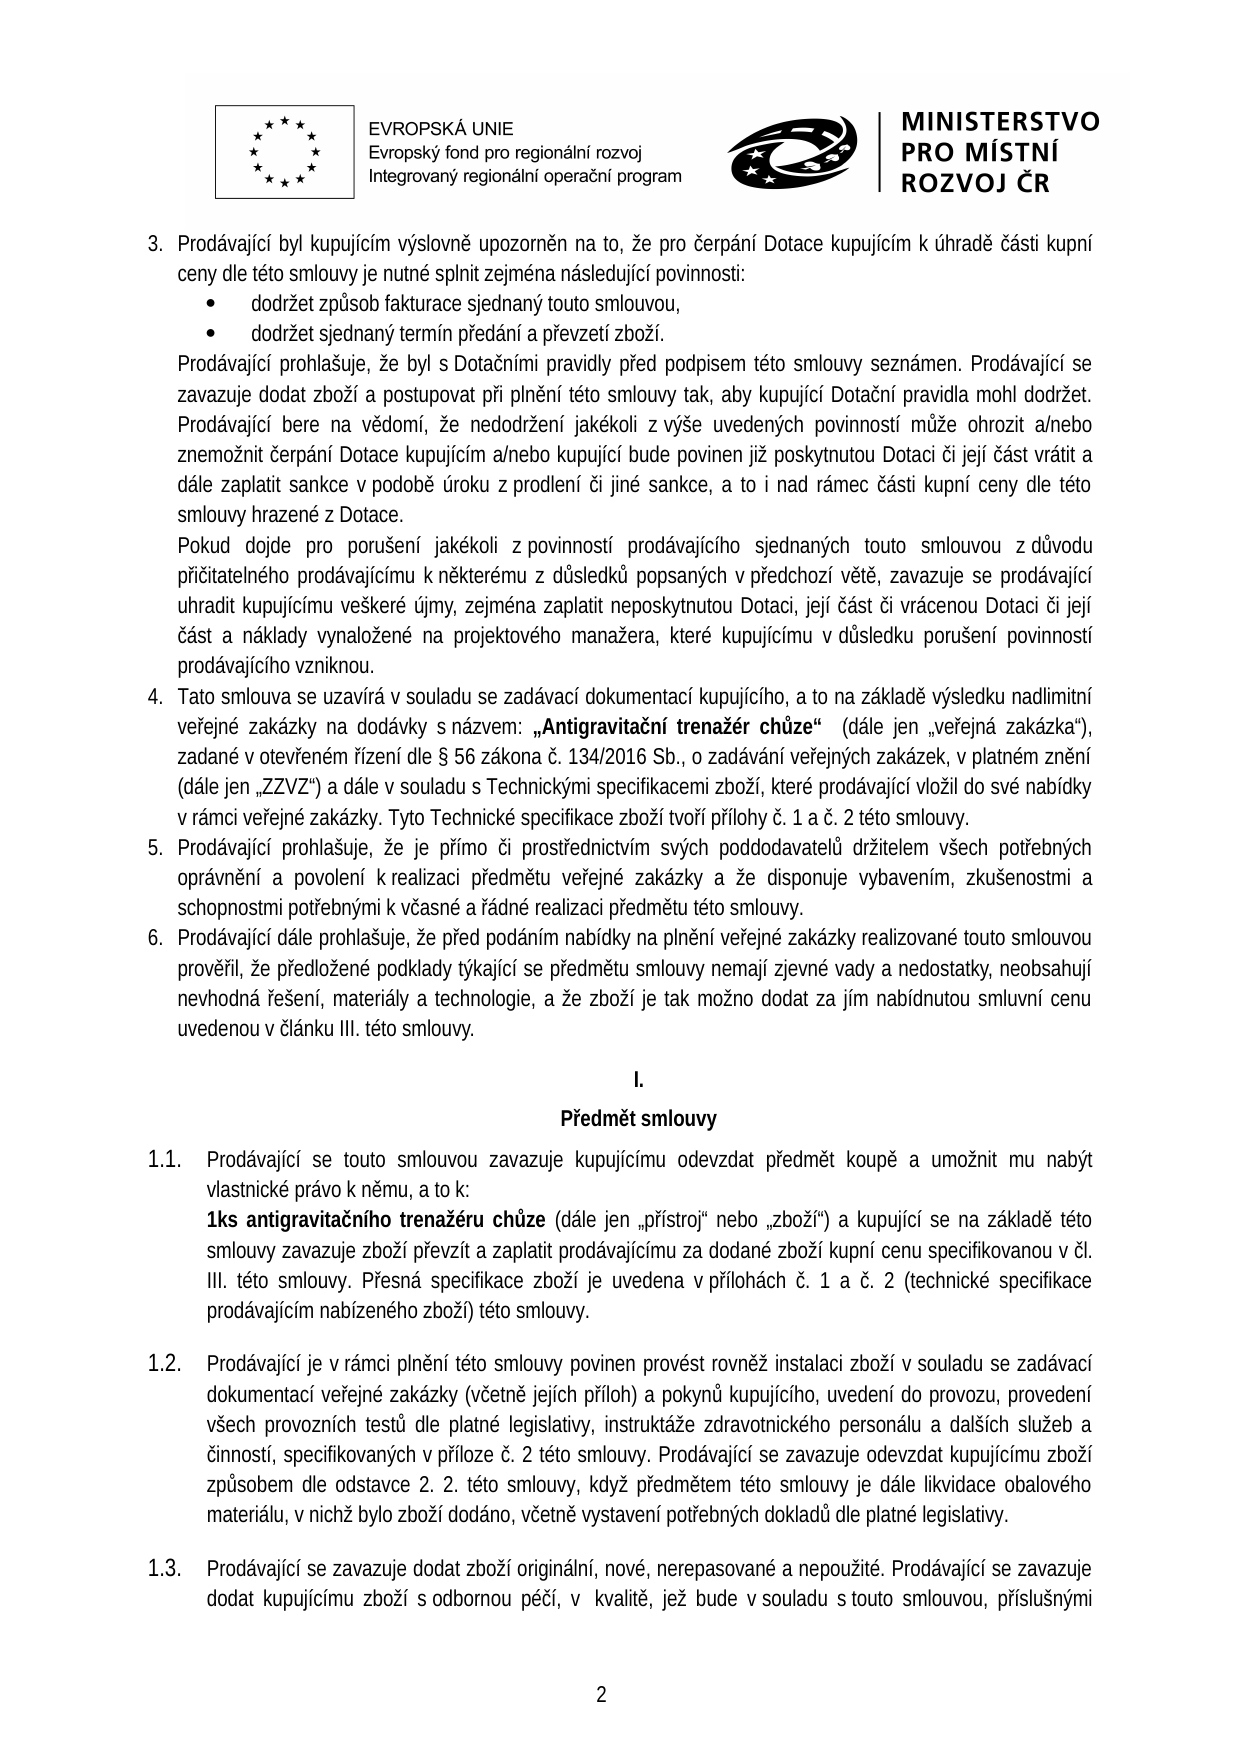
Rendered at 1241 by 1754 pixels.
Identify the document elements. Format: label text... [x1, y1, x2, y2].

list Prodávající byl kupujícím výslovně upozorněn na to, že pro čerpání Dotace kupujícím k úhradě části kupní ceny dle této smlouvy je nutné splnit zejména následující povinnosti: [148, 229, 1093, 286]
list Prodávající se touto smlouvou zavazuje kupujícímu odevzdat předmět koupě a umožnit mu nabýt vlastnické právo k němu, a to k: [148, 1144, 1093, 1203]
picture [184, 73, 1130, 230]
list Prodávající prohlašuje, že byl s Dotačními pravidly před podpisem této smlouvy seznámen. Prodávající se zavazuje dodat zboží a postupovat při plnění této smlouvy tak, aby kupující Dotační pravidla mohl dodržet. Prodávající bere na vědomí, že nedodržení jakékoli z výše uvedených povinností může ohrozit a/nebo znemožnit čerpání Dotace kupujícím a/nebo kupující bude povinen již poskytnutou Dotaci či její část vrátit a dále zaplatit sankce v podobě úroku z prodlení či jiné sankce, a to i nad rámec části kupní ceny dle této smlouvy hrazené z Dotace. [177, 350, 1093, 528]
list Prodávající prohlašuje, že je přímo či prostřednictvím svých poddodavatelů držitelem všech potřebných oprávnění a povolení k realizaci předmětu veřejné zakázky a že disponuje vybavením, zkušenostmi a schopnostmi potřebnými k včasné a řádné realizaci předmětu této smlouvy. [148, 834, 1093, 921]
subtitle Předmět smlouvy [185, 1105, 1093, 1131]
list Tato smlouva se uzavírá v souladu se zadávací dokumentací kupujícího, a to na základě výsledku nadlimitní veřejné zakázky na dodávky s názvem: „Antigravitační trenažér chůze“ (dále jen „veřejná zakázka“), zadané v otevřeném řízení dle § 56 zákona č. 134/2016 Sb., o zadávání veřejných zakázek, v platném znění (dále jen „ZZVZ“) a dále v souladu s Technickými specifikacemi zboží, které prodávající vložil do své nabídky v rámci veřejné zakázky. Tyto Technické specifikace zboží tvoří přílohy č. 1 a č. 2 této smlouvy. [148, 683, 1093, 830]
list Pokud dojde pro porušení jakékoli z povinností prodávajícího sjednaných touto smlouvou z důvodu přičitatelného prodávajícímu k některému z důsledků popsaných v předchozí větě, zavazuje se prodávající uhradit kupujícímu veškeré újmy, zejména zaplatit neposkytnutou Dotaci, její část či vrácenou Dotaci či její část a náklady vynaložené na projektového manažera, které kupujícímu v důsledku porušení povinností prodávajícího vzniknou. [177, 532, 1093, 679]
list Prodávající dále prohlašuje, že před podáním nabídky na plnění veřejné zakázky realizované touto smlouvou prověřil, že předložené podklady týkající se předmětu smlouvy nemají zjevné vady a nedostatky, neobsahují nevhodná řešení, materiály a technologie, a že zboží je tak možno dodat za jím nabídnutou smluvní cenu uvedenou v článku III. této smlouvy. [148, 924, 1093, 1041]
list dodržet způsob fakturace sjednaný touto smlouvou, [207, 290, 1093, 316]
list 1ks antigravitačního trenažéru chůze (dále jen „přístroj“ nebo „zboží“) a kupující se na základě této smlouvy zavazuje zboží převzít a zaplatit prodávajícímu za dodané zboží kupní cenu specifikovanou v čl. III. této smlouvy. Přesná specifikace zboží je uvedena v přílohách č. 1 a č. 2 (technické specifikace prodávajícím nabízeného zboží) této smlouvy. [207, 1206, 1093, 1323]
list Prodávající je v rámci plnění této smlouvy povinen provést rovněž instalaci zboží v souladu se zadávací dokumentací veřejné zakázky (včetně jejích příloh) a pokynů kupujícího, uvedení do provozu, provedení všech provozních testů dle platné legislativy, instruktáže zdravotnického personálu a dalších služeb a činností, specifikovaných v příloze č. 2 této smlouvy. Prodávající se zavazuje odevzdat kupujícímu zboží způsobem dle odstavce 2. 2. této smlouvy, když předmětem této smlouvy je dále likvidace obalového materiálu, v nichž bylo zboží dodáno, včetně vystavení potřebných dokladů dle platné legislativy. [148, 1348, 1093, 1528]
text I. [185, 1066, 1093, 1092]
list dodržet sjednaný termín předání a převzetí zboží. [207, 320, 1093, 347]
